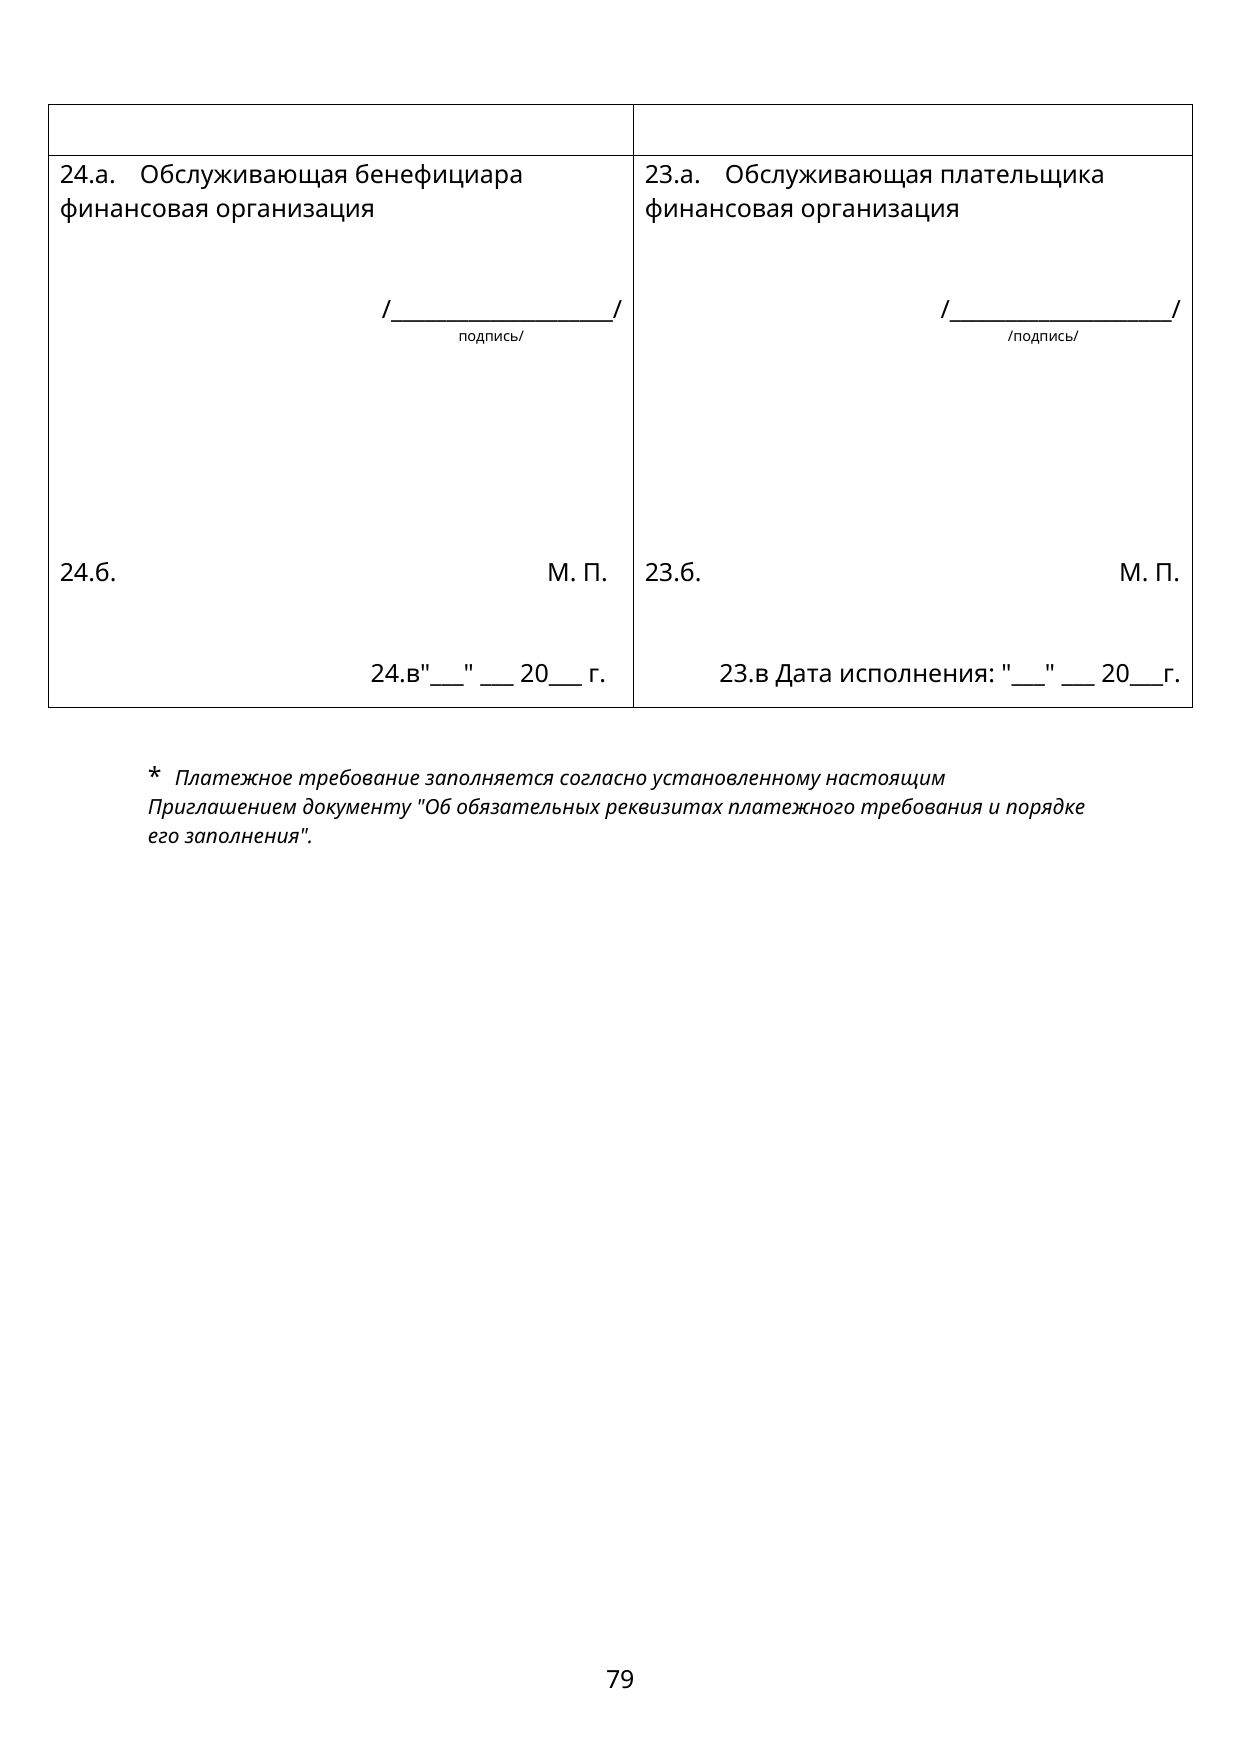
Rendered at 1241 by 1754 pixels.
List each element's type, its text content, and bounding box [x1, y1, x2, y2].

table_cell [49, 105, 633, 155]
table_cell 24.б. М. П. 24.в"___" ___ 20___ г. [49, 478, 633, 707]
text * Платежное требование заполняется согласно установленному настоящим Приглашением документу "Об обязательных реквизитах платежного требования и порядке его заполнения". [148, 758, 1092, 849]
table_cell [634, 105, 1192, 155]
table_cell 23.а. Обслуживающая плательщика финансовая организация /____________________/ /подпись/ [634, 156, 1192, 478]
table_cell 23.б. М. П. 23.в Дата исполнения: "___" ___ 20___г. [634, 478, 1192, 707]
table_cell 24.а. Обслуживающая бенефициара финансовая организация /____________________/ подпись/ [49, 156, 633, 478]
